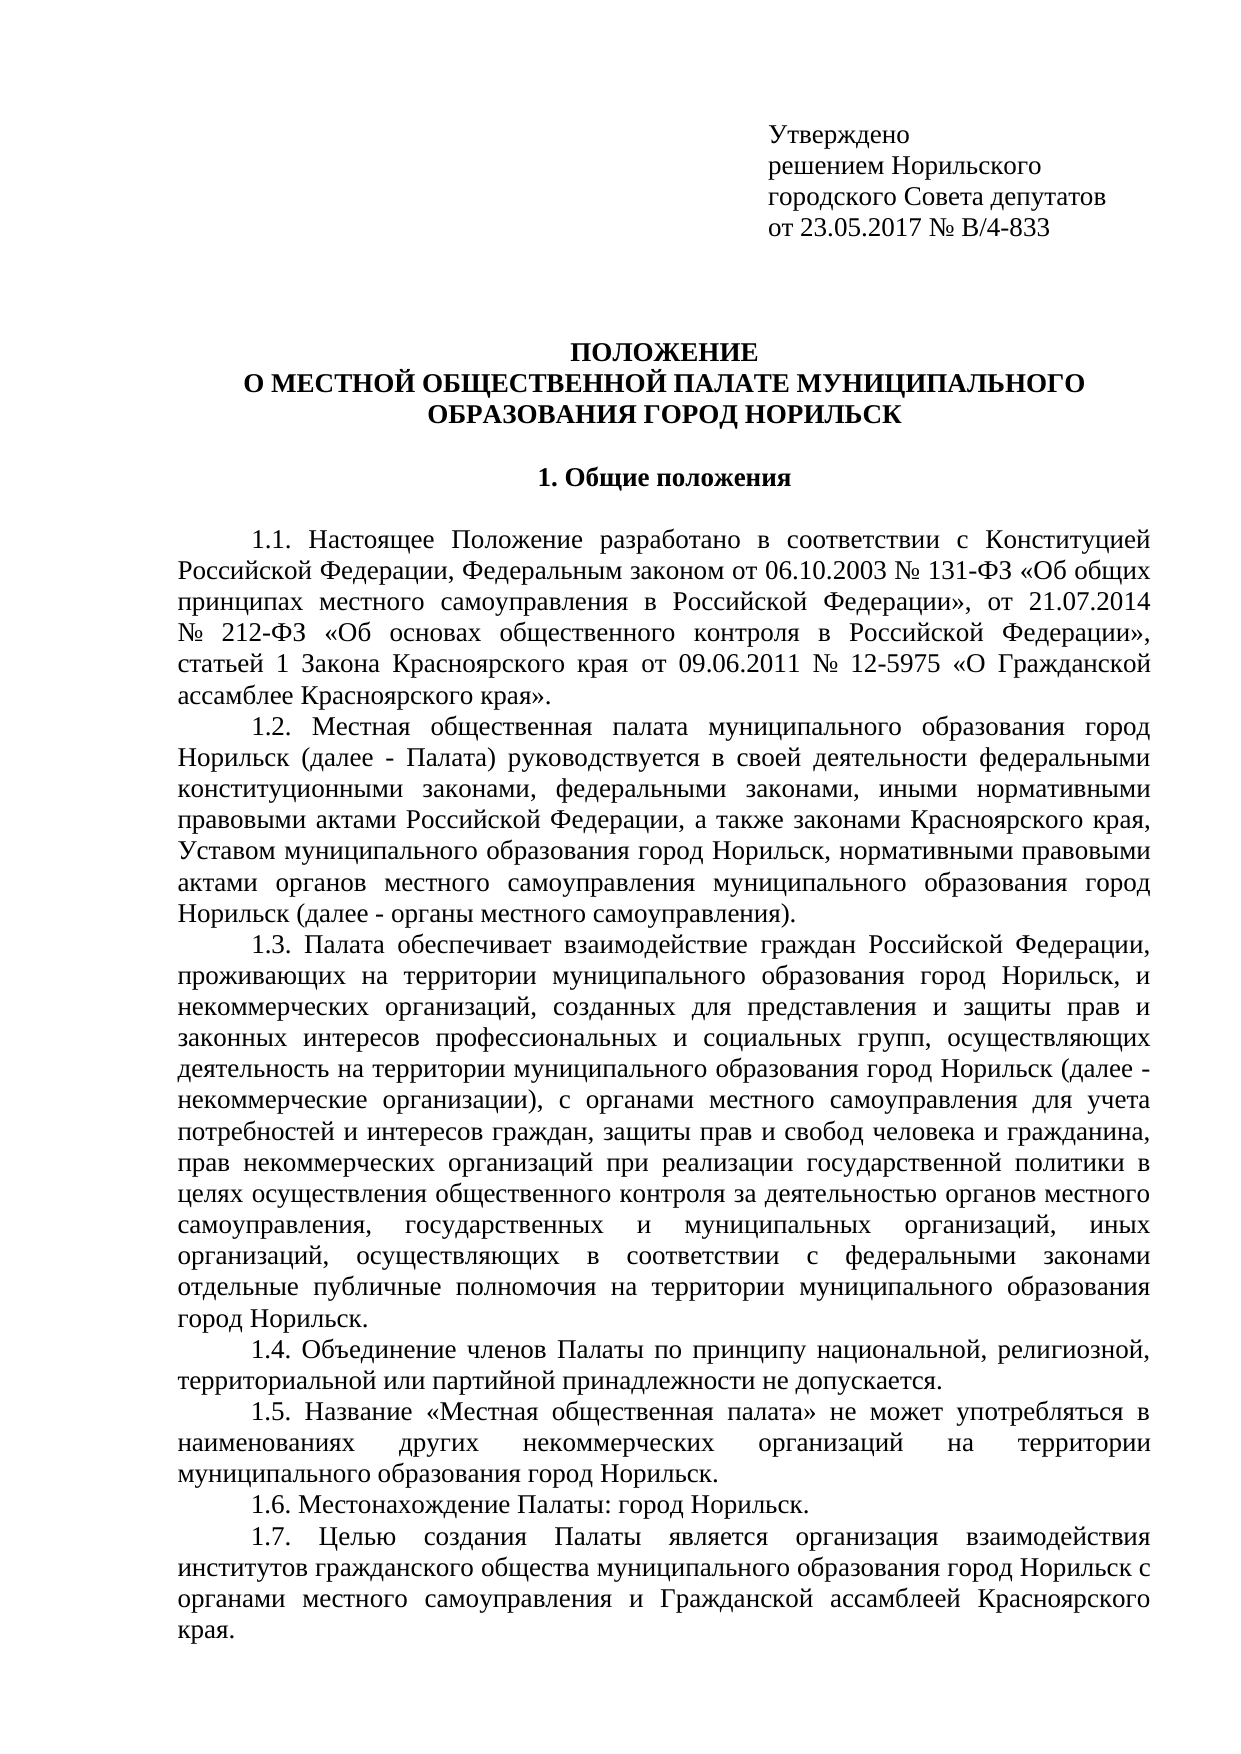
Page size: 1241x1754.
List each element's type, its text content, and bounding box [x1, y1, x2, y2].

text решением Норильского [768, 149, 1152, 180]
text 1.1. Настоящее Положение разработано в соответствии с Конституцией Российской Федерации, Федеральным законом от 06.10.2003 № 131-ФЗ «Об общих принципах местного самоуправления в Российской Федерации», от 21.07.2014 № 212-ФЗ «Об основах общественного контроля в Российской Федерации», статьей 1 Закона Красноярского края от 09.06.2011 № 12-5975 «О Гражданской ассамблее Красноярского края». [177, 523, 1152, 710]
text 1.6. Местонахождение Палаты: город Норильск. [177, 1488, 1152, 1520]
text 1.4. Объединение членов Палаты по принципу национальной, религиозной, территориальной или партийной принадлежности не допускается. [177, 1333, 1152, 1395]
text 1.5. Название «Местная общественная палата» не может употребляться в наименованиях других некоммерческих организаций на территории муниципального образования город Норильск. [177, 1395, 1152, 1488]
text городского Совета депутатов [768, 180, 1152, 212]
text 1. Общие положения [177, 461, 1152, 492]
text ОБРАЗОВАНИЯ ГОРОД НОРИЛЬСК [177, 398, 1152, 429]
text О МЕСТНОЙ ОБЩЕСТВЕННОЙ ПАЛАТЕ МУНИЦИПАЛЬНОГО [177, 367, 1152, 398]
text 1.2. Местная общественная палата муниципального образования город Норильск (далее - Палата) руководствуется в своей деятельности федеральными конституционными законами, федеральными законами, иными нормативными правовыми актами Российской Федерации, а также законами Красноярского края, Уставом муниципального образования город Норильск, нормативными правовыми актами органов местного самоуправления муниципального образования город Норильск (далее - органы местного самоуправления). [177, 710, 1152, 928]
list от 23.05.2017 № В/4-833 [768, 212, 1152, 243]
text 1.3. Палата обеспечивает взаимодействие граждан Российской Федерации, проживающих на территории муниципального образования город Норильск, и некоммерческих организаций, созданных для представления и защиты прав и законных интересов профессиональных и социальных групп, осуществляющих деятельность на территории муниципального образования город Норильск (далее - некоммерческие организации), с органами местного самоуправления для учета потребностей и интересов граждан, защиты прав и свобод человека и гражданина, прав некоммерческих организаций при реализации государственной политики в целях осуществления общественного контроля за деятельностью органов местного самоуправления, государственных и муниципальных организаций, иных организаций, осуществляющих в соответствии с федеральными законами отдельные публичные полномочия на территории муниципального образования город Норильск. [177, 928, 1152, 1333]
text ПОЛОЖЕНИЕ [177, 336, 1152, 367]
text Утверждено [768, 118, 1152, 149]
text 1.7. Целью создания Палаты является организация взаимодействия институтов гражданского общества муниципального образования город Норильск с органами местного самоуправления и Гражданской ассамблеей Красноярского края. [177, 1520, 1152, 1644]
